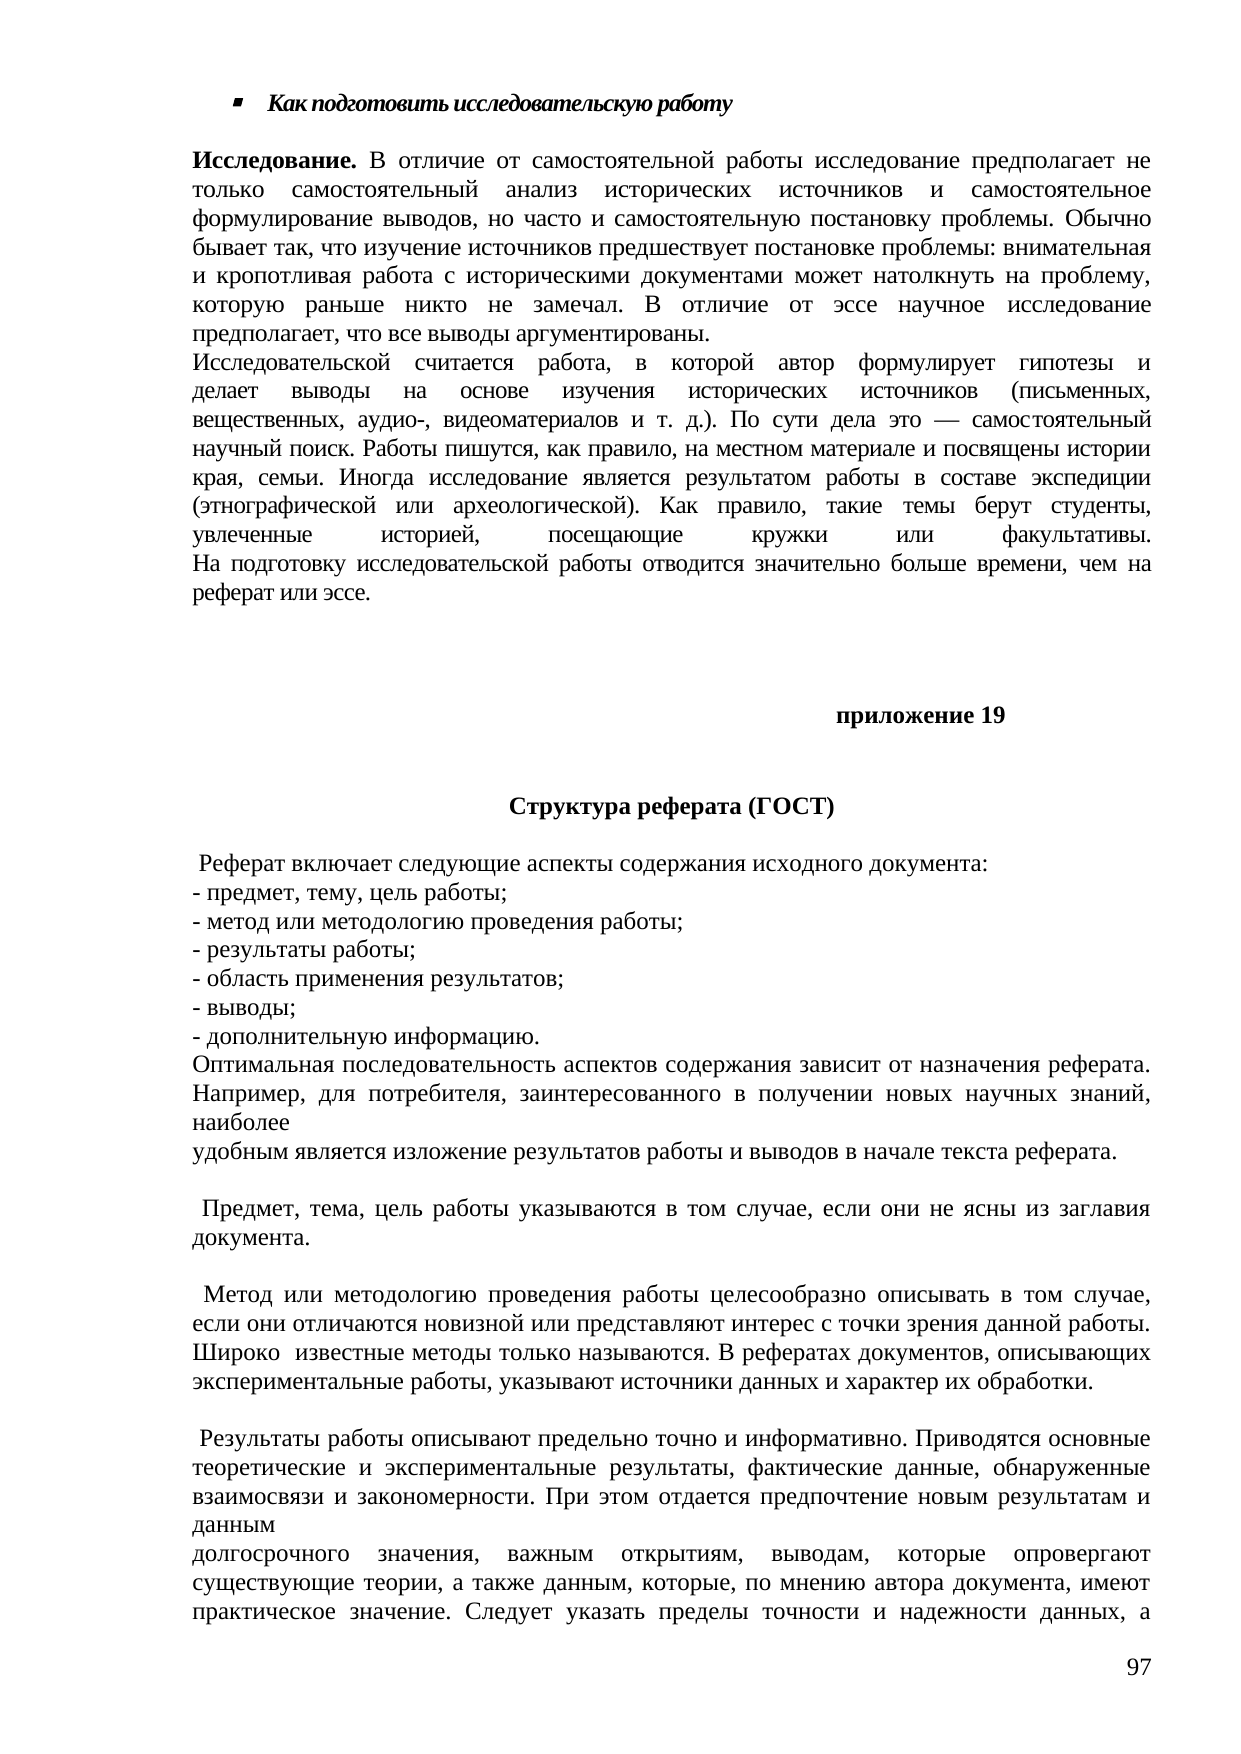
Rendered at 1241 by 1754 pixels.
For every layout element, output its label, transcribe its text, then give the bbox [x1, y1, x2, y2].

text Предмет, тема, цель работы указываются в том случае, если они не ясны из заглавия документа. [192, 1193, 1152, 1251]
text Реферат включает следующие аспекты содержания исходного документа: [192, 848, 1152, 877]
text - результаты работы; [192, 934, 1152, 963]
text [192, 1538, 1152, 1624]
text приложение 19 [192, 700, 1152, 729]
text Оптимальная последовательность аспектов содержания зависит от назначения реферата. Например, для потребителя, заинтересованного в получении новых научных знаний, наиболее [192, 1049, 1152, 1136]
list Как подготовить исследовательскую работу [229, 88, 1152, 117]
text - область применения результатов; [192, 963, 1152, 992]
text Метод или методологию проведения работы целесообразно описывать в том случае, если они отличаются новизной или представляют интерес с точки зрения данной работы. Широко известные методы только называются. В рефератах документов, описывающих экспериментальные работы, указывают источники данных и характер их обработки. [192, 1279, 1152, 1394]
text Исследовательской считается работа, в которой автор формулирует гипотезы и делает выводы на основе изучения исторических источников (письменных, вещественных, аудио-, видеоматериалов и т. д.). По сути дела это — самостоятельный научный поиск. Работы пишутся, как правило, на местном материале и посвящены истории края, семьи. Иногда исследование является результатом работы в составе экспедиции (этнографической или археологической). Как правило, такие темы берут студенты, увлеченные историей, посещающие кружки или факультативы. На подготовку исследовательской работы отводится значительно больше времени, чем на реферат или эссе. [192, 347, 1152, 605]
text Структура реферата (ГОСТ) [192, 791, 1152, 819]
text Результаты работы описывают предельно точно и информативно. Приводятся основные теоретические и экспериментальные результаты, фактические данные, обнаруженные взаимосвязи и закономерности. При этом отдается предпочтение новым результатам и данным [192, 1423, 1152, 1538]
text - предмет, тему, цель работы; [192, 877, 1152, 906]
text Исследование. В отличие от самостоятельной работы исследование предполагает не только самостоятельный анализ исторических источников и самостоятельное формулирование выводов, но часто и самостоятельную постановку проблемы. Обычно бывает так, что изучение источников предшествует постановке проблемы: внимательная и кропотливая работа с историческими документами может натолкнуть на проблему, которую раньше никто не замечал. В отличие от эссе научное исследование предполагает, что все выводы аргументированы. [192, 145, 1152, 347]
text - метод или методологию проведения работы; [192, 906, 1152, 934]
text - дополнительную информацию. [192, 1021, 1152, 1049]
text удобным является изложение результатов работы и выводов в начале текста реферата. [192, 1136, 1152, 1164]
text - выводы; [192, 992, 1152, 1021]
